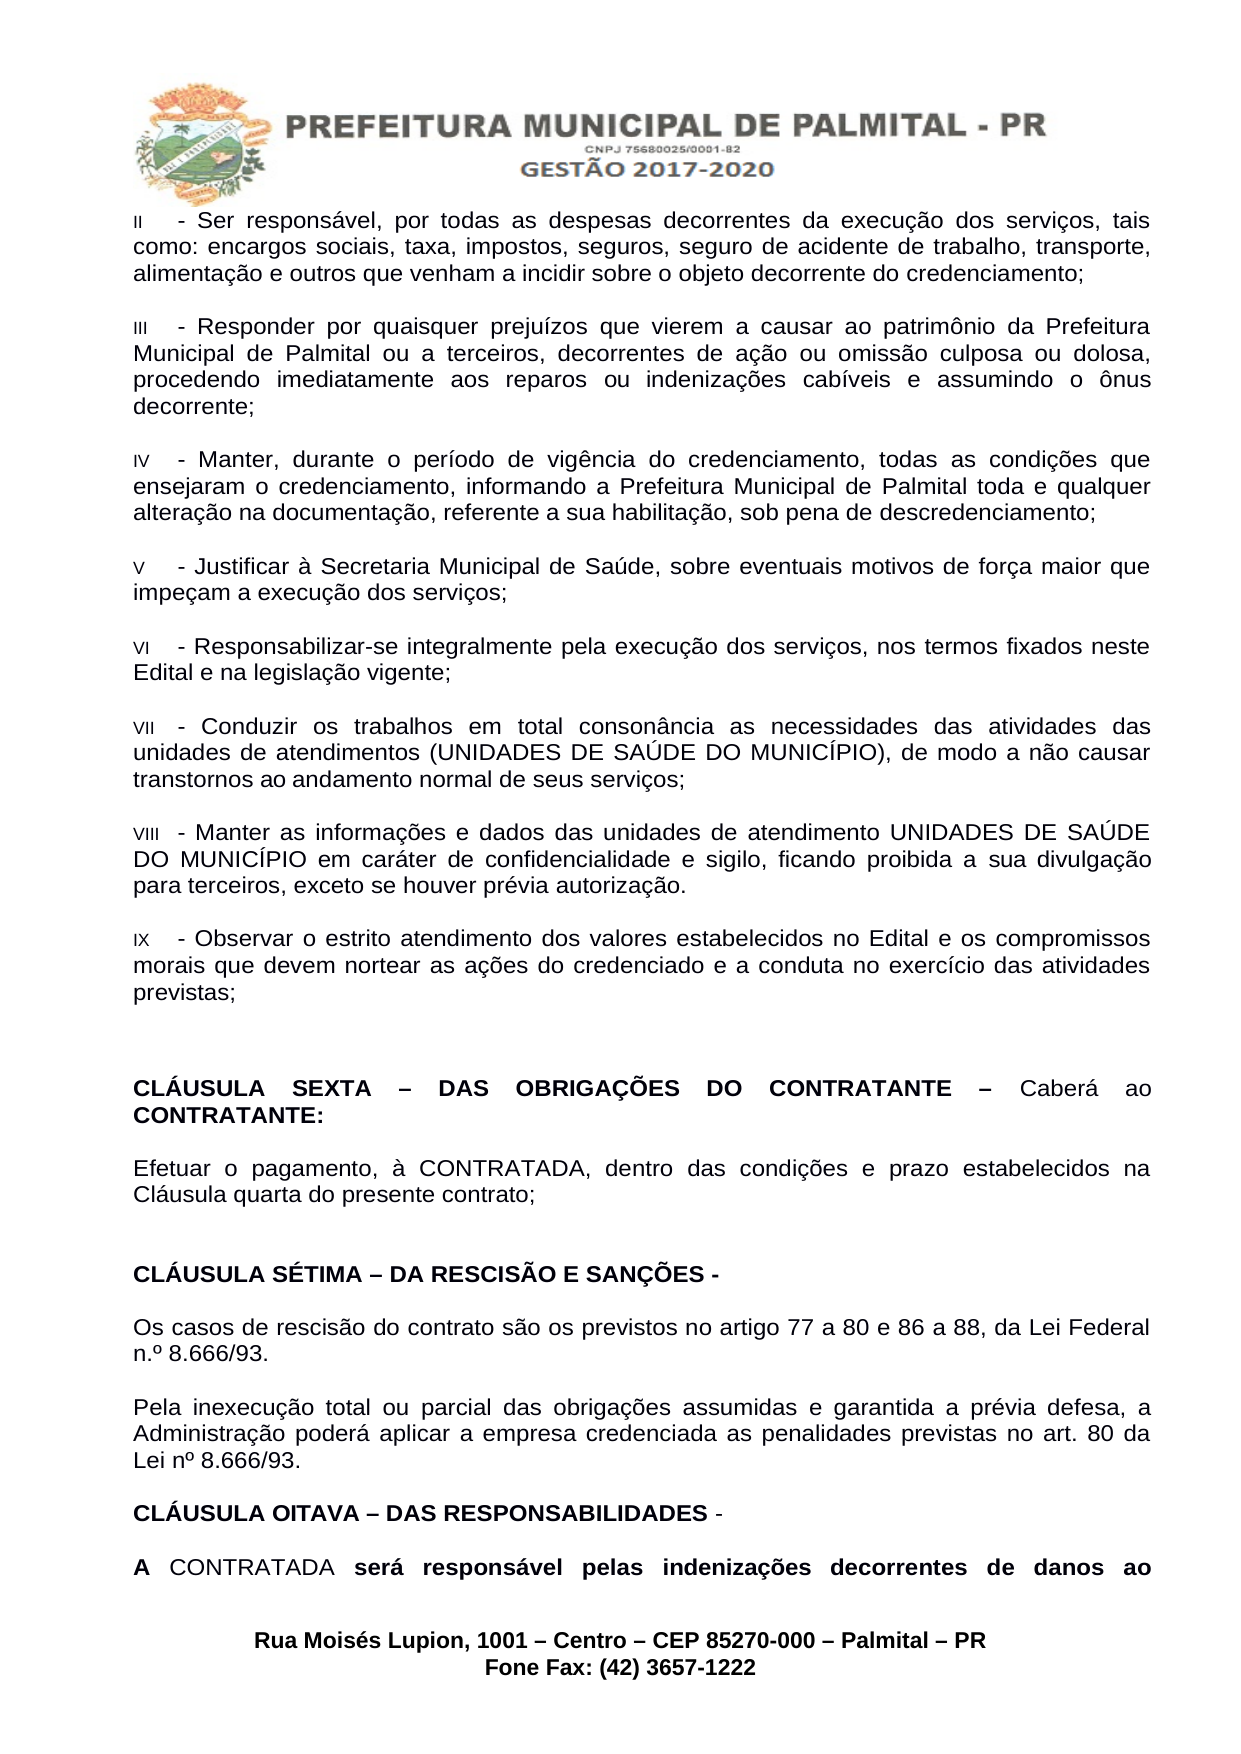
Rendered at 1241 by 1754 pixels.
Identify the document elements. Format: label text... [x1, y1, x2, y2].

list - Manter as informações e dados das unidades de atendimento UNIDADES DE SAÚDE DO MUNICÍPIO em caráter de confidencialidade e sigilo, ficando proibida a sua divulgação para terceiros, exceto se houver prévia autorização. [133, 819, 1152, 898]
list - Observar o estrito atendimento dos valores estabelecidos no Edital e os compromissos morais que devem nortear as ações do credenciado e a conduta no exercício das atividades previstas; [133, 925, 1152, 1005]
list - Justificar à Secretaria Municipal de Saúde, sobre eventuais motivos de força maior que impeçam a execução dos serviços; [133, 553, 1152, 606]
list - Responsabilizar-se integralmente pela execução dos serviços, nos termos fixados neste Edital e na legislação vigente; [133, 633, 1152, 686]
list - Manter, durante o período de vigência do credenciamento, todas as condições que ensejaram o credenciamento, informando a Prefeitura Municipal de Palmital toda e qualquer alteração na documentação, referente a sua habilitação, sob pena de descredenciamento; [133, 446, 1152, 526]
list - Conduzir os trabalhos em total consonância as necessidades das atividades das unidades de atendimentos (UNIDADES DE SAÚDE DO MUNICÍPIO), de modo a não causar transtornos ao andamento normal de seus serviços; [133, 713, 1152, 792]
list - Responder por quaisquer prejuízos que vierem a causar ao patrimônio da Prefeitura Municipal de Palmital ou a terceiros, decorrentes de ação ou omissão culposa ou dolosa, procedendo imediatamente aos reparos ou indenizações cabíveis e assumindo o ônus decorrente; [133, 313, 1152, 419]
subtitle CLÁUSULA SEXTA – DAS OBRIGAÇÕES DO CONTRATANTE – Caberá ao CONTRATANTE: [133, 1075, 1152, 1128]
text Pela inexecução total ou parcial das obrigações assumidas e garantida a prévia defesa, a Administração poderá aplicar a empresa credenciada as penalidades previstas no art. 80 da Lei nº 8.666/93. [133, 1394, 1152, 1473]
list - Ser responsável, por todas as despesas decorrentes da execução dos serviços, tais como: encargos sociais, taxa, impostos, seguros, seguro de acidente de trabalho, transporte, alimentação e outros que venham a incidir sobre o objeto decorrente do credenciamento; [133, 207, 1152, 286]
picture [132, 73, 1082, 207]
text CLÁUSULA OITAVA – DAS RESPONSABILIDADES - [133, 1500, 1152, 1526]
text Os casos de rescisão do contrato são os previstos no artigo 77 a 80 e 86 a 88, da Lei Federal n.º 8.666/93. [133, 1314, 1152, 1367]
subtitle CLÁUSULA SÉTIMA – DA RESCISÃO E SANÇÕES - [133, 1261, 1152, 1287]
text Efetuar o pagamento, à CONTRATADA, dentro das condições e prazo estabelecidos na Cláusula quarta do presente contrato; [133, 1155, 1152, 1208]
